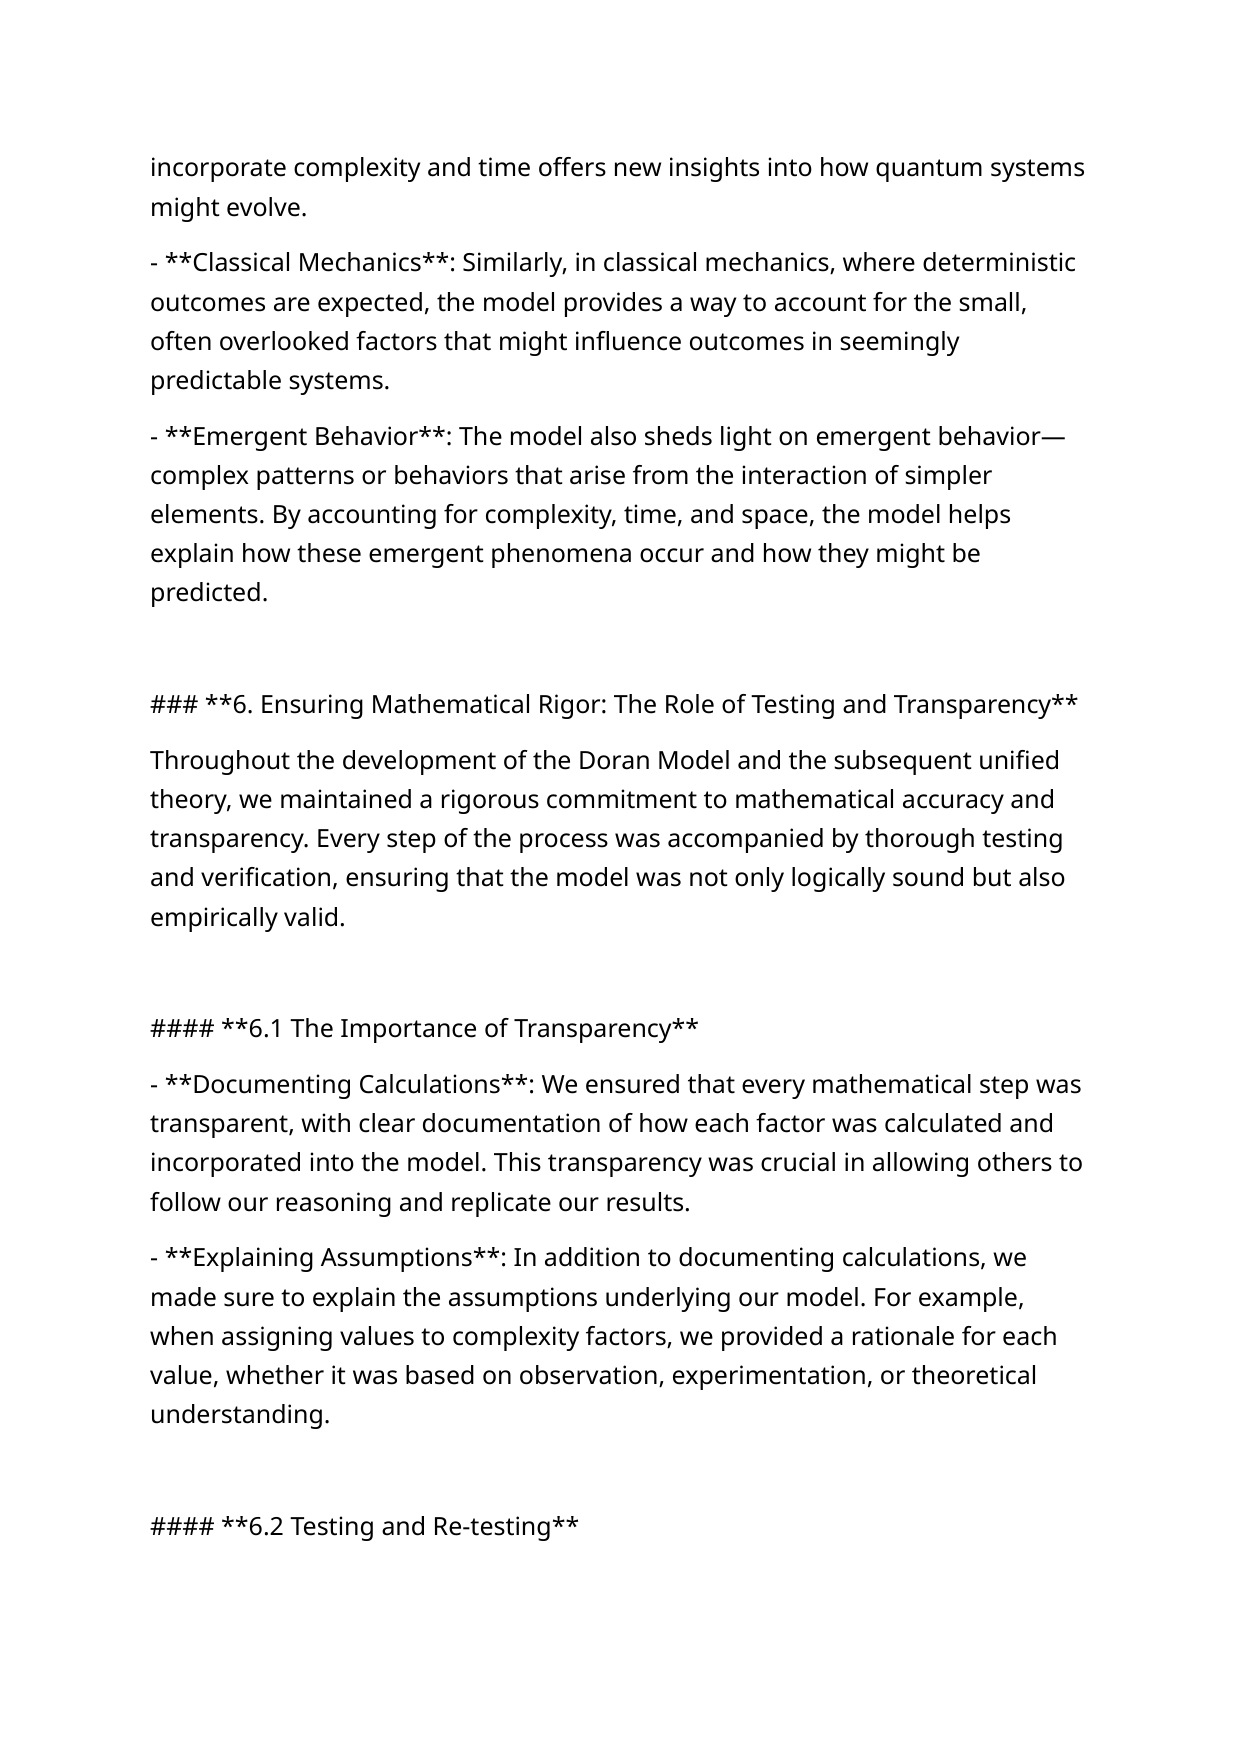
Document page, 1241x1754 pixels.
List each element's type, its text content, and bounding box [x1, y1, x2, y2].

text - **Emergent Behavior**: The model also sheds light on emergent behavior—complex patterns or behaviors that arise from the interaction of simpler elements. By accounting for complexity, time, and space, the model helps explain how these emergent phenomena occur and how they might be predicted. [150, 418, 1090, 609]
text ### **6. Ensuring Mathematical Rigor: The Role of Testing and Transparency** [150, 687, 1090, 721]
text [150, 150, 1090, 223]
text - **Explaining Assumptions**: In addition to documenting calculations, we made sure to explain the assumptions underlying our model. For example, when assigning values to complexity factors, we provided a rationale for each value, whether it was based on observation, experimentation, or theoretical understanding. [150, 1240, 1090, 1431]
text Throughout the development of the Doran Model and the subsequent unified theory, we maintained a rigorous commitment to mathematical accuracy and transparency. Every step of the process was accompanied by thorough testing and verification, ensuring that the model was not only logically sound but also empirically valid. [150, 742, 1090, 933]
text #### **6.2 Testing and Re-testing** [150, 1508, 1090, 1542]
text - **Classical Mechanics**: Similarly, in classical mechanics, where deterministic outcomes are expected, the model provides a way to account for the small, often overlooked factors that might influence outcomes in seemingly predictable systems. [150, 245, 1090, 397]
text - **Documenting Calculations**: We ensured that every mathematical step was transparent, with clear documentation of how each factor was calculated and incorporated into the model. This transparency was crucial in allowing others to follow our reasoning and replicate our results. [150, 1067, 1090, 1218]
text #### **6.1 The Importance of Transparency** [150, 1011, 1090, 1045]
